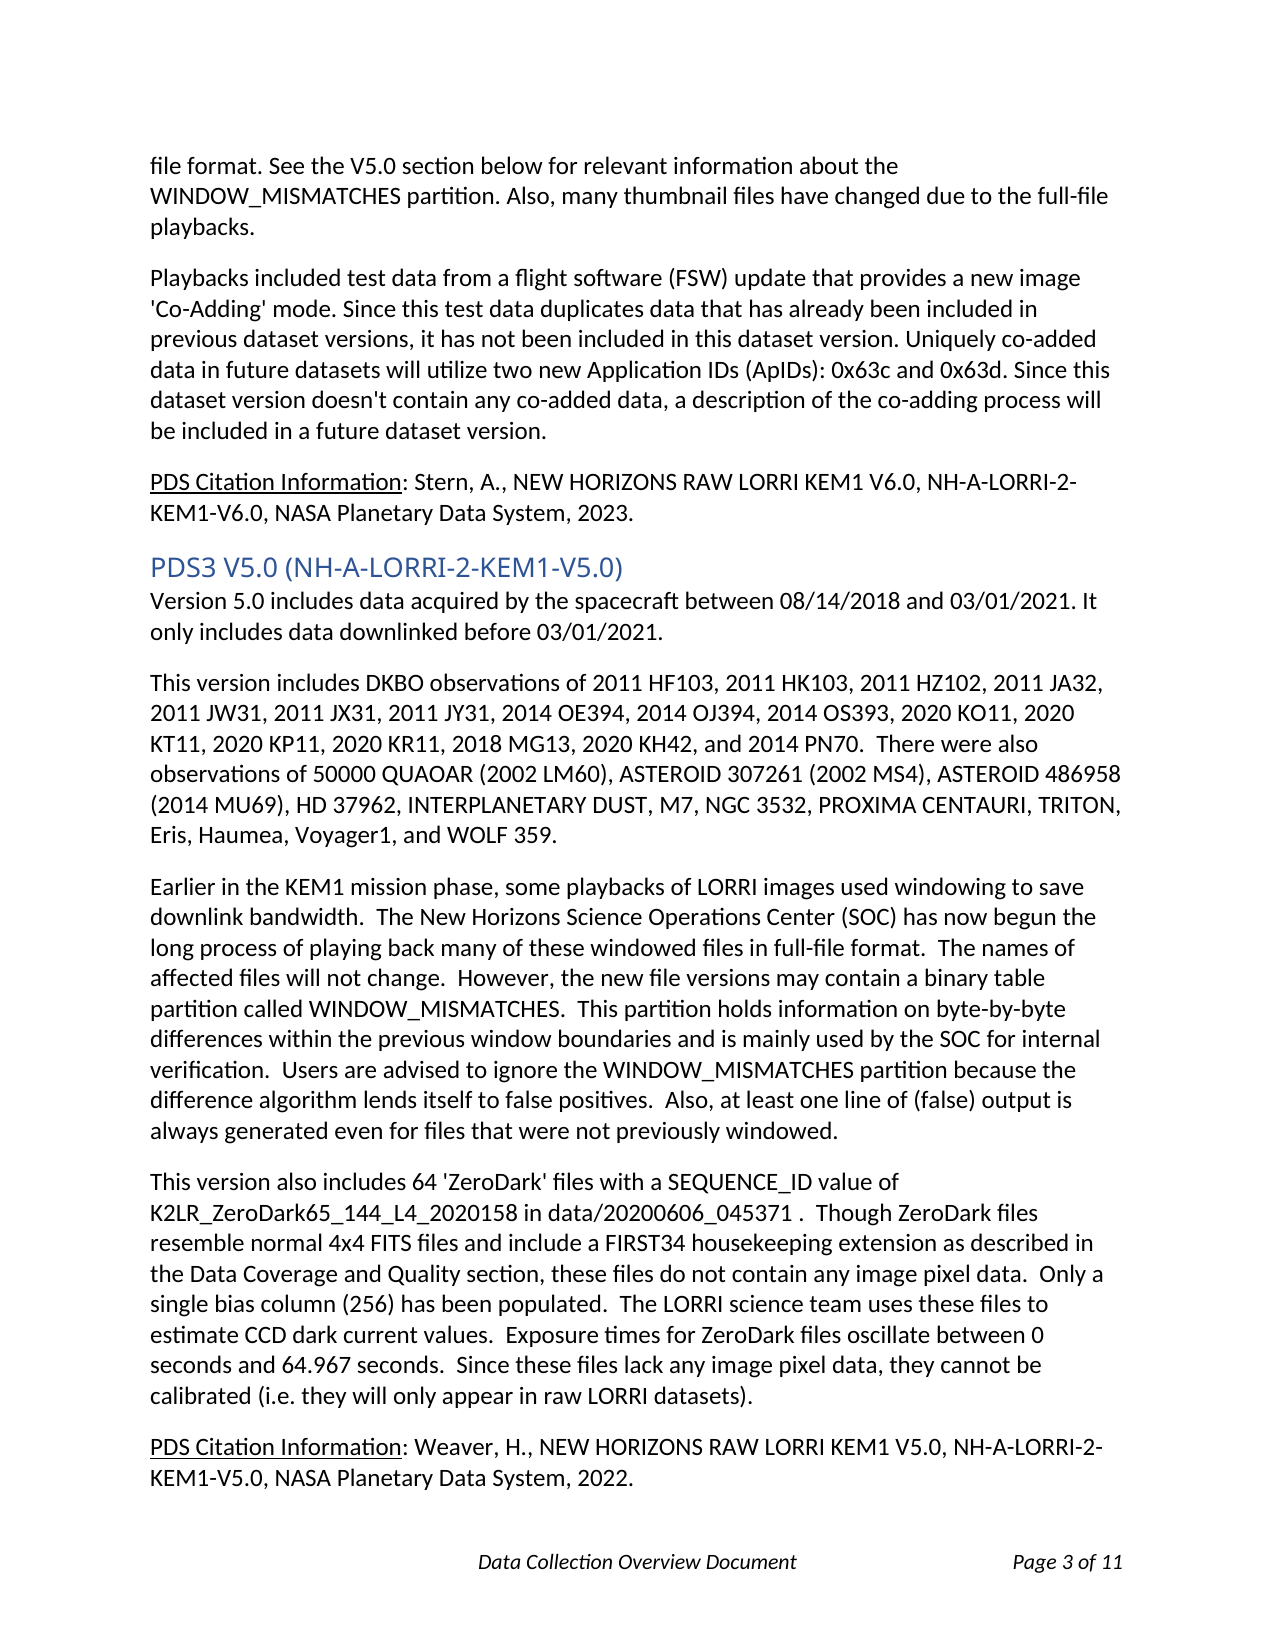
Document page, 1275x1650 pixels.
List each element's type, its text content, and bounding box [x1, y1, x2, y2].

subtitle PDS3 V5.0 (NH-A-LORRI-2-KEM1-V5.0) [150, 548, 1125, 585]
text This version includes DKBO observations of 2011 HF103, 2011 HK103, 2011 HZ102, 2011 JA32, 2011 JW31, 2011 JX31, 2011 JY31, 2014 OE394, 2014 OJ394, 2014 OS393, 2020 KO11, 2020 KT11, 2020 KP11, 2020 KR11, 2018 MG13, 2020 KH42, and 2014 PN70. There were also observations of 50000 QUAOAR (2002 LM60), ASTEROID 307261 (2002 MS4), ASTEROID 486958 (2014 MU69), HD 37962, INTERPLANETARY DUST, M7, NGC 3532, PROXIMA CENTAURI, TRITON, Eris, Haumea, Voyager1, and WOLF 359. [150, 667, 1125, 850]
text Version 5.0 includes data acquired by the spacecraft between 08/14/2018 and 03/01/2021. It only includes data downlinked before 03/01/2021. [150, 585, 1125, 646]
text PDS Citation Information: Stern, A., NEW HORIZONS RAW LORRI KEM1 V6.0, NH-A-LORRI-2-KEM1-V6.0, NASA Planetary Data System, 2023. [150, 466, 1125, 527]
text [150, 150, 1125, 242]
text This version also includes 64 'ZeroDark' files with a SEQUENCE_ID value of K2LR_ZeroDark65_144_L4_2020158 in data/20200606_045371 . Though ZeroDark files resemble normal 4x4 FITS files and include a FIRST34 housekeeping extension as described in the Data Coverage and Quality section, these files do not contain any image pixel data. Only a single bias column (256) has been populated. The LORRI science team uses these files to estimate CCD dark current values. Exposure times for ZeroDark files oscillate between 0 seconds and 64.967 seconds. Since these files lack any image pixel data, they cannot be calibrated (i.e. they will only appear in raw LORRI datasets). [150, 1166, 1125, 1411]
text Playbacks included test data from a flight software (FSW) update that provides a new image 'Co-Adding' mode. Since this test data duplicates data that has already been included in previous dataset versions, it has not been included in this dataset version. Uniquely co-added data in future datasets will utilize two new Application IDs (ApIDs): 0x63c and 0x63d. Since this dataset version doesn't contain any co-added data, a description of the co-adding process will be included in a future dataset version. [150, 262, 1125, 446]
text PDS Citation Information: Weaver, H., NEW HORIZONS RAW LORRI KEM1 V5.0, NH-A-LORRI-2-KEM1-V5.0, NASA Planetary Data System, 2022. [150, 1431, 1125, 1492]
text Earlier in the KEM1 mission phase, some playbacks of LORRI images used windowing to save downlink bandwidth. The New Horizons Science Operations Center (SOC) has now begun the long process of playing back many of these windowed files in full-file format. The names of affected files will not change. However, the new file versions may contain a binary table partition called WINDOW_MISMATCHES. This partition holds information on byte-by-byte differences within the previous window boundaries and is mainly used by the SOC for internal verification. Users are advised to ignore the WINDOW_MISMATCHES partition because the difference algorithm lends itself to false positives. Also, at least one line of (false) output is always generated even for files that were not previously windowed. [150, 871, 1125, 1146]
